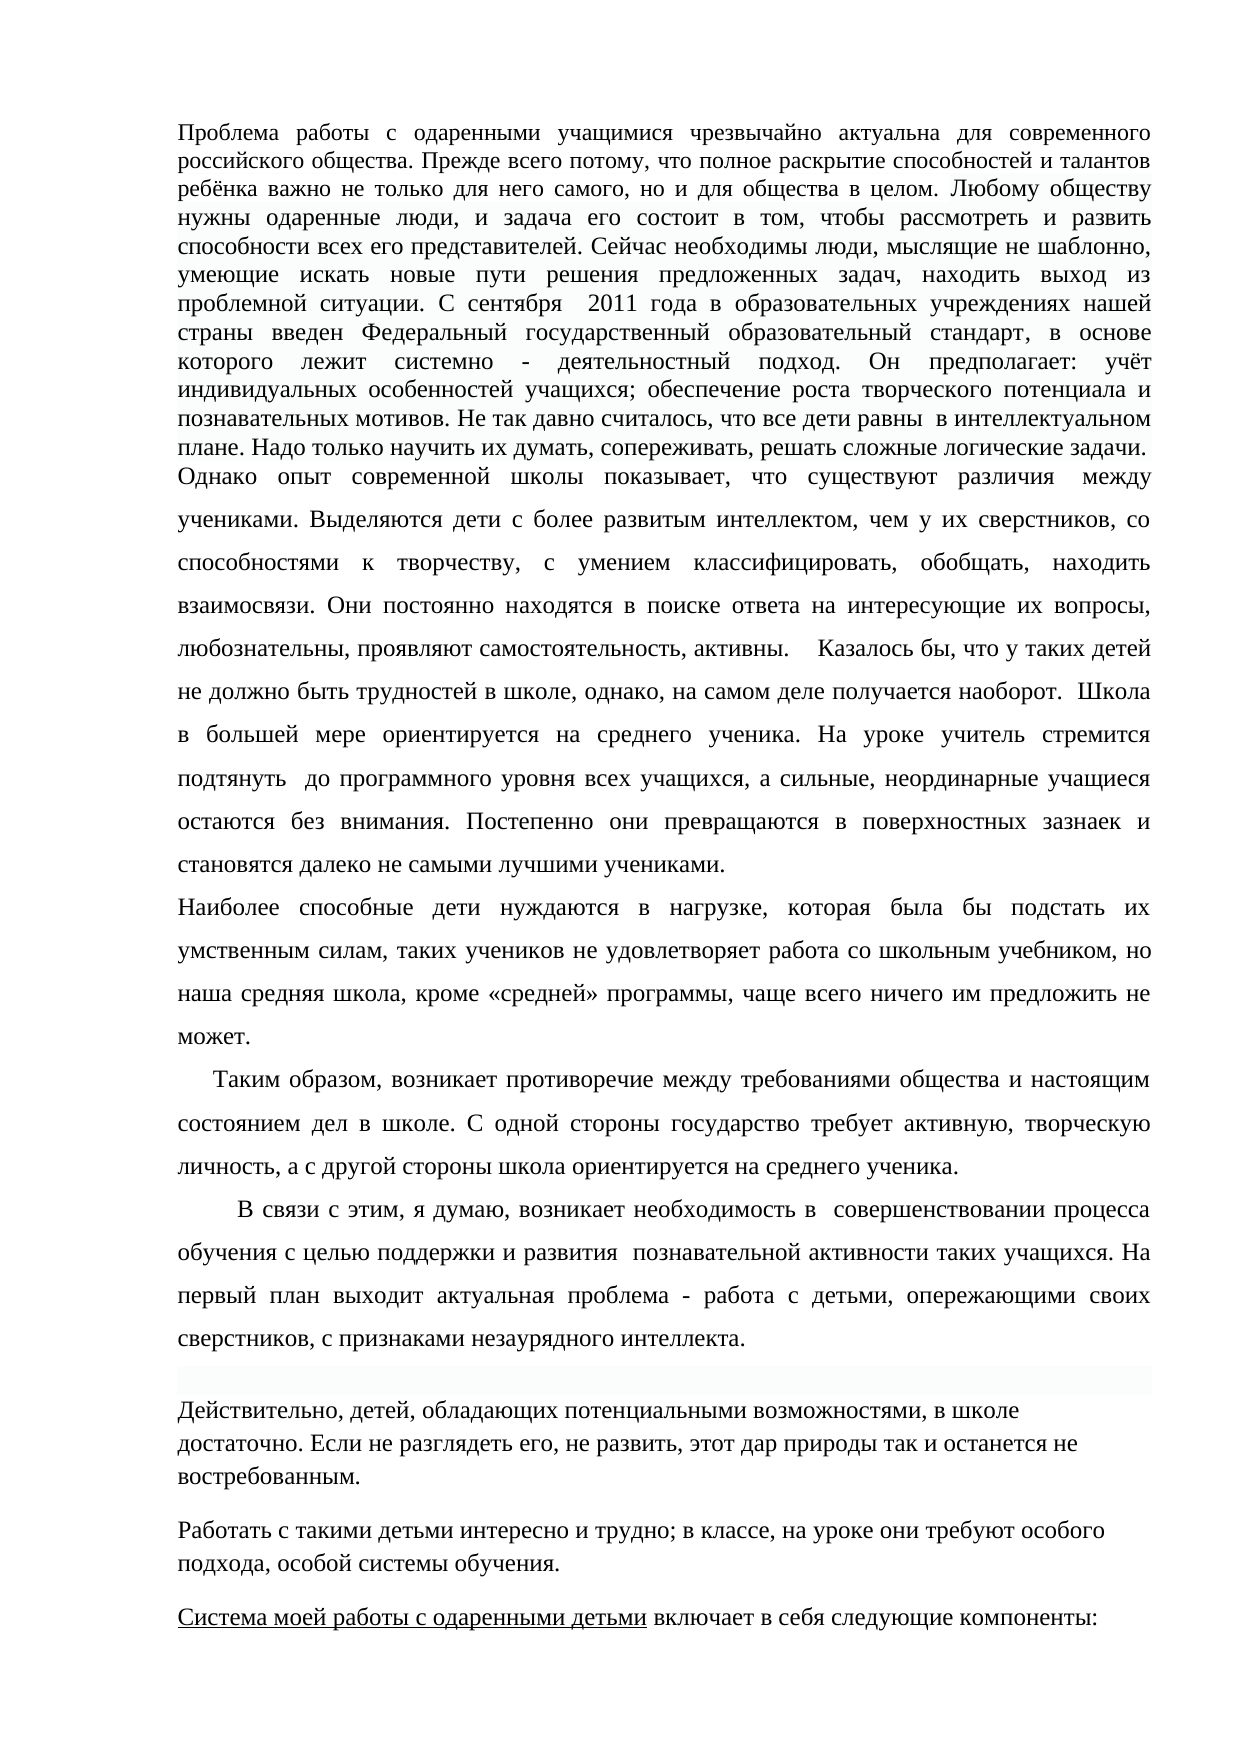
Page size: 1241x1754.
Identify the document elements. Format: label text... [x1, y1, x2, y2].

text Проблема работы с одаренными учащимися чрезвычайно актуальна для современного российского общества. Прежде всего потому, что полное раскрытие способностей и талантов ребёнка важно не только для него самого, но и для общества в целом. Любому обществу нужны одаренные люди, и задача его состоит в том, чтобы рассмотреть и развить способности всех его представителей. Сейчас необходимы люди, мыслящие не шаблонно, умеющие искать новые пути решения предложенных задач, находить выход из проблемной ситуации. С сентября 2011 года в образовательных учреждениях нашей страны введен Федеральный государственный образовательный стандарт, в основе которого лежит системно - деятельностный подход. Он предполагает: учёт индивидуальных особенностей учащихся; обеспечение роста творческого потенциала и познавательных мотивов. Не так давно считалось, что все дети равны в интеллектуальном плане. Надо только научить их думать, сопереживать, решать сложные логические задачи. [177, 173, 1152, 461]
text Однако опыт современной школы показывает, что существуют различия между учениками. Выделяются дети с более развитым интеллектом, чем у их сверстников, со способностями к творчеству, с умением классифицировать, обобщать, находить взаимосвязи. Они постоянно находятся в поиске ответа на интересующие их вопросы, любознательны, проявляют самостоятельность, активны. Казалось бы, что у таких детей не должно быть трудностей в школе, однако, на самом деле получается наоборот. Школа в большей мере ориентируется на среднего ученика. На уроке учитель стремится подтянуть до программного уровня всех учащихся, а сильные, неординарные учащиеся остаются без внимания. Постепенно они превращаются в поверхностных зазнаек и становятся далеко не самыми лучшими учениками. [177, 461, 1152, 878]
text Система моей работы с одаренными детьми включает в себя следующие компоненты: [177, 1602, 1152, 1631]
text Работать с такими детьми интересно и трудно; в классе, на уроке они требуют особого подхода, особой системы обучения. [177, 1515, 1152, 1577]
text В связи с этим, я думаю, возникает необходимость в совершенствовании процесса обучения с целью поддержки и развития познавательной активности таких учащихся. На первый план выходит актуальная проблема - работа с детьми, опережающими своих сверстников, с признаками незаурядного интеллекта. [177, 1194, 1152, 1352]
text Наиболее способные дети нуждаются в нагрузке, которая была бы подстать их умственным силам, таких учеников не удовлетворяет работа со школьным учебником, но наша средняя школа, кроме «средней» программы, чаще всего ничего им предложить не может. [177, 892, 1152, 1050]
text Таким образом, возникает противоречие между требованиями общества и настоящим состоянием дел в школе. С одной стороны государство требует активную, творческую личность, а с другой стороны школа ориентируется на среднего ученика. [177, 1064, 1152, 1179]
text Действительно, детей, обладающих потенциальными возможностями, в школе достаточно. Если не разглядеть его, не развить, этот дар природы так и останется не востребованным. [177, 1395, 1152, 1490]
